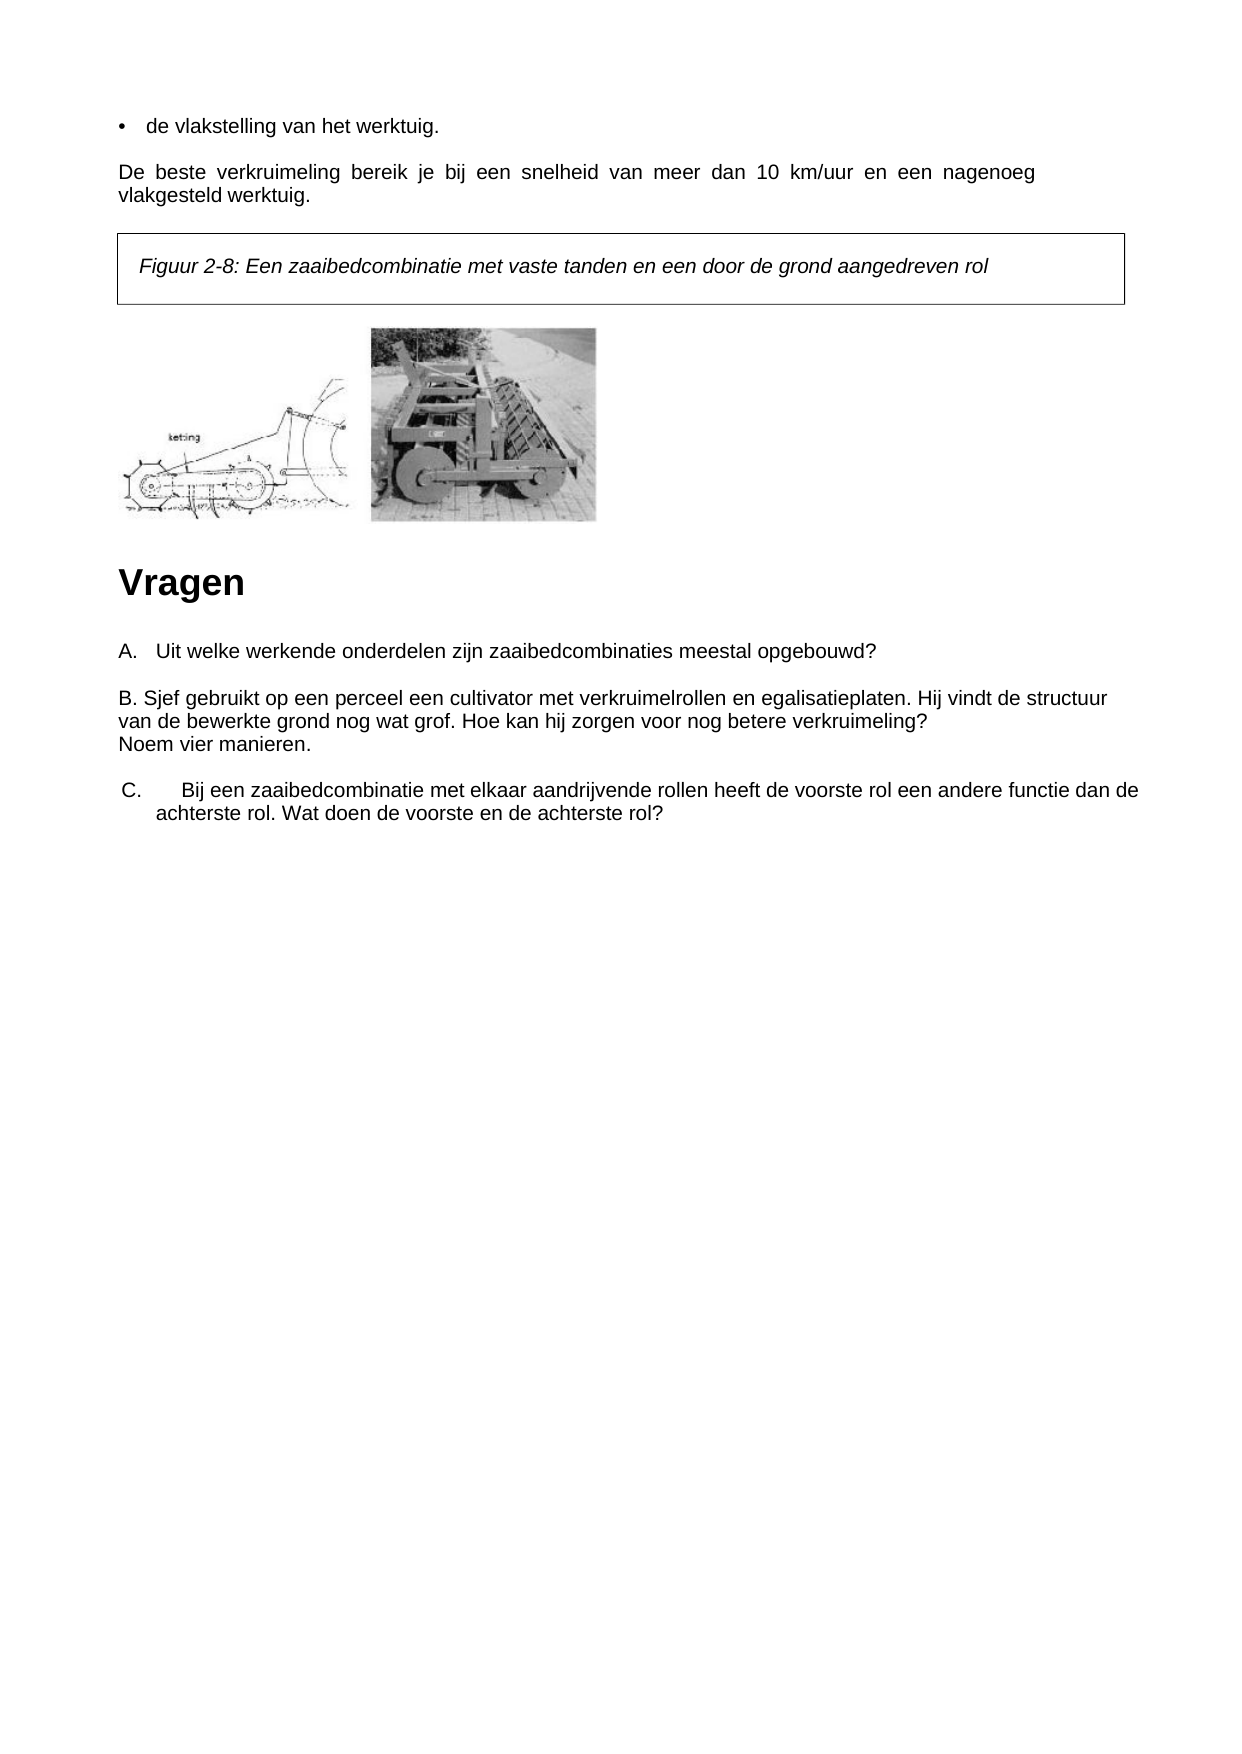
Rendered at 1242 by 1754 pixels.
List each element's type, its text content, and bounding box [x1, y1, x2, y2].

list B. Sjef gebruikt op een perceel een cultivator met verkruimelrollen en egalisatieplaten. Hij vindt de structuur van de bewerkte grond nog wat grof. Hoe kan hij zorgen voor nog betere verkruimeling? [118, 687, 1137, 733]
text Figuur 2-8: Een zaaibedcombinatie met vaste tanden en een door de grond aangedreven rol [139, 257, 1137, 277]
list Uit welke werkende onderdelen zijn zaaibedcombinaties meestal opgebouwd? [118, 639, 1137, 663]
text Vragen [118, 564, 1137, 603]
list Bij een zaaibedcombinatie met elkaar aandrijvende rollen heeft de voorste rol een andere functie dan de [121, 779, 1149, 802]
picture [118, 326, 598, 524]
text • de vlakstelling van het werktuig. [118, 113, 1137, 138]
list achterste rol. Wat doen de voorste en de achterste rol? [121, 802, 1149, 825]
text Noem vier manieren. [118, 733, 1137, 756]
text De beste verkruimeling bereik je bij een snelheid van meer dan 10 km/uur en een nagenoeg vlakgesteld werktuig. [118, 161, 1149, 207]
